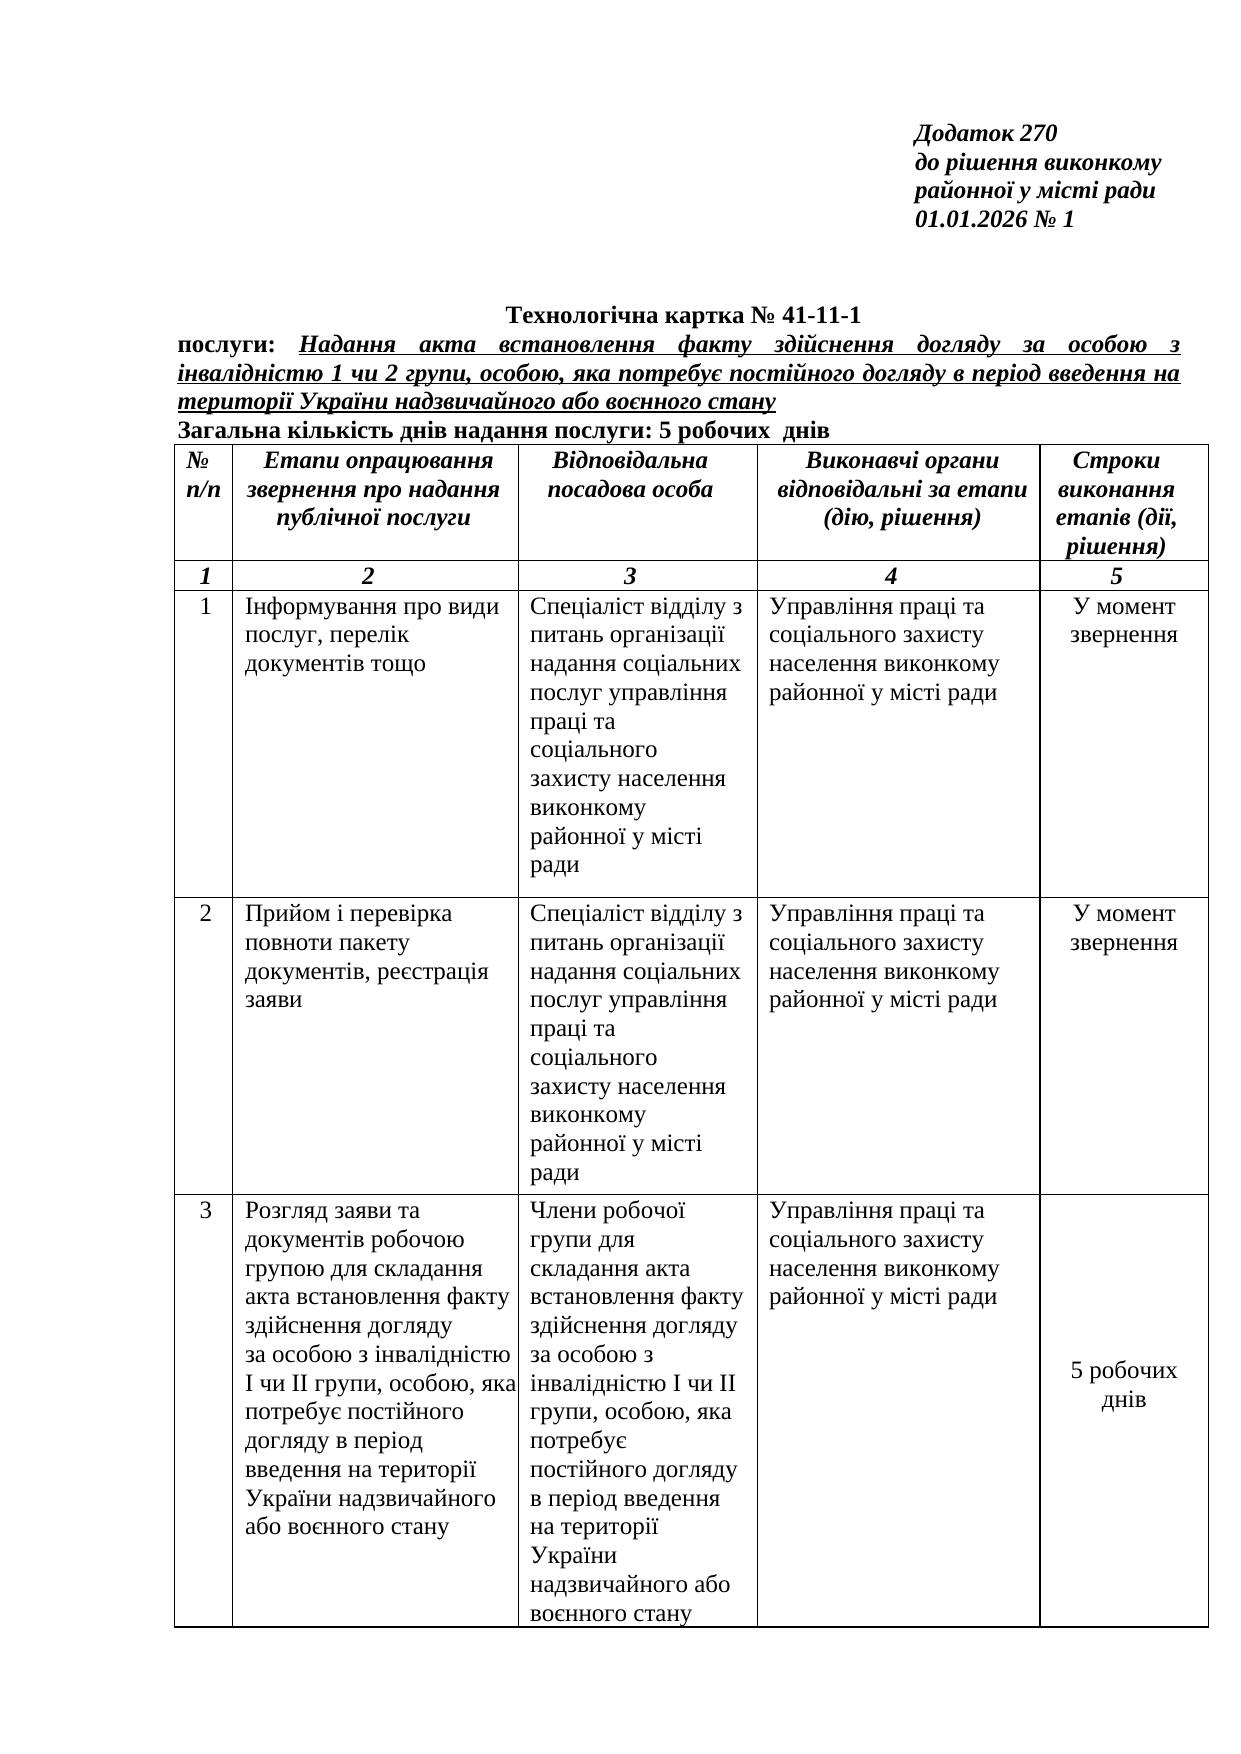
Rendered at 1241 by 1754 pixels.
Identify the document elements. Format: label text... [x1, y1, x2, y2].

text Технологічна картка № 41-11-1 [177, 300, 1190, 329]
table_cell 3 [175, 1195, 232, 1626]
table_cell 1 [175, 561, 232, 590]
text 01.01.2026 № 1 [177, 204, 1166, 233]
table_cell 4 [758, 561, 1039, 590]
table_cell Прийом і перевірка повноти пакету документів, реєстрація заяви [233, 898, 518, 1194]
table_cell 3 [519, 561, 757, 590]
table_cell 2 [175, 898, 232, 1194]
text послуги: Надання акта встановлення факту здійснення догляду за особою з інвалідністю 1 чи 2 групи, особою, яка потребує постійного догляду в період введення на території України надзвичайного або воєнного стану [177, 329, 1181, 383]
text послуги: Надання акта встановлення факту здійснення догляду за особою з інвалідністю 1 чи 2 групи, особою, яка потребує постійного догляду в період введення на території України надзвичайного або воєнного стану [177, 384, 1181, 415]
table_header Строки виконання етапів (дії, рішення) [1041, 445, 1208, 560]
table_cell 1 [175, 591, 232, 897]
table_cell 5 робочих днів [1041, 1195, 1208, 1626]
table_cell Спеціаліст відділу з питань організації надання соціальних послуг управління праці та соціального захисту населення виконкому районної у місті ради [519, 591, 757, 897]
text до рішення виконкому [915, 147, 1181, 176]
table_cell 2 [233, 561, 518, 590]
table_cell Члени робочої групи для складання акта встановлення факту здійснення догляду за особою з інвалідністю I чи II групи, особою, яка потребує постійного догляду в період введення на території України надзвичайного або воєнного стану [519, 1195, 757, 1626]
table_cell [758, 1195, 1039, 1626]
table_cell Спеціаліст відділу з питань організації надання соціальних послуг управління праці та соціального захисту населення виконкому районної у місті ради [519, 898, 757, 1194]
table_cell У момент звернення [1041, 898, 1208, 1194]
table_header Відповідальна посадова особа [519, 445, 757, 560]
table_header № п/п [175, 445, 232, 560]
table_cell 5 [1041, 561, 1208, 590]
text Додаток 270 [177, 118, 1181, 147]
table_cell Інформування про види послуг, перелік документів тощо [233, 591, 518, 897]
table_header Етапи опрацювання звернення про надання публічної послуги [233, 445, 518, 560]
text Загальна кількість днів надання послуги: 5 робочих днів [177, 415, 1181, 444]
table_cell Розгляд заяви та документів робочою групою для складання акта встановлення факту здійснення догляду за особою з інвалідністю I чи II групи, особою, яка потребує постійного догляду в період введення на території України надзвичайного або воєнного стану [233, 1195, 518, 1626]
table_cell У момент звернення [1041, 591, 1208, 897]
table_header Виконавчі органи відповідальні за етапи (дію, рішення) [758, 445, 1039, 560]
table_cell Управління праці та соціального захисту населення виконкому районної у місті ради [758, 898, 1039, 1194]
table_cell Управління праці та соціального захисту населення виконкому районної у місті ради [758, 591, 1039, 897]
text районної у місті ради [915, 176, 1181, 204]
